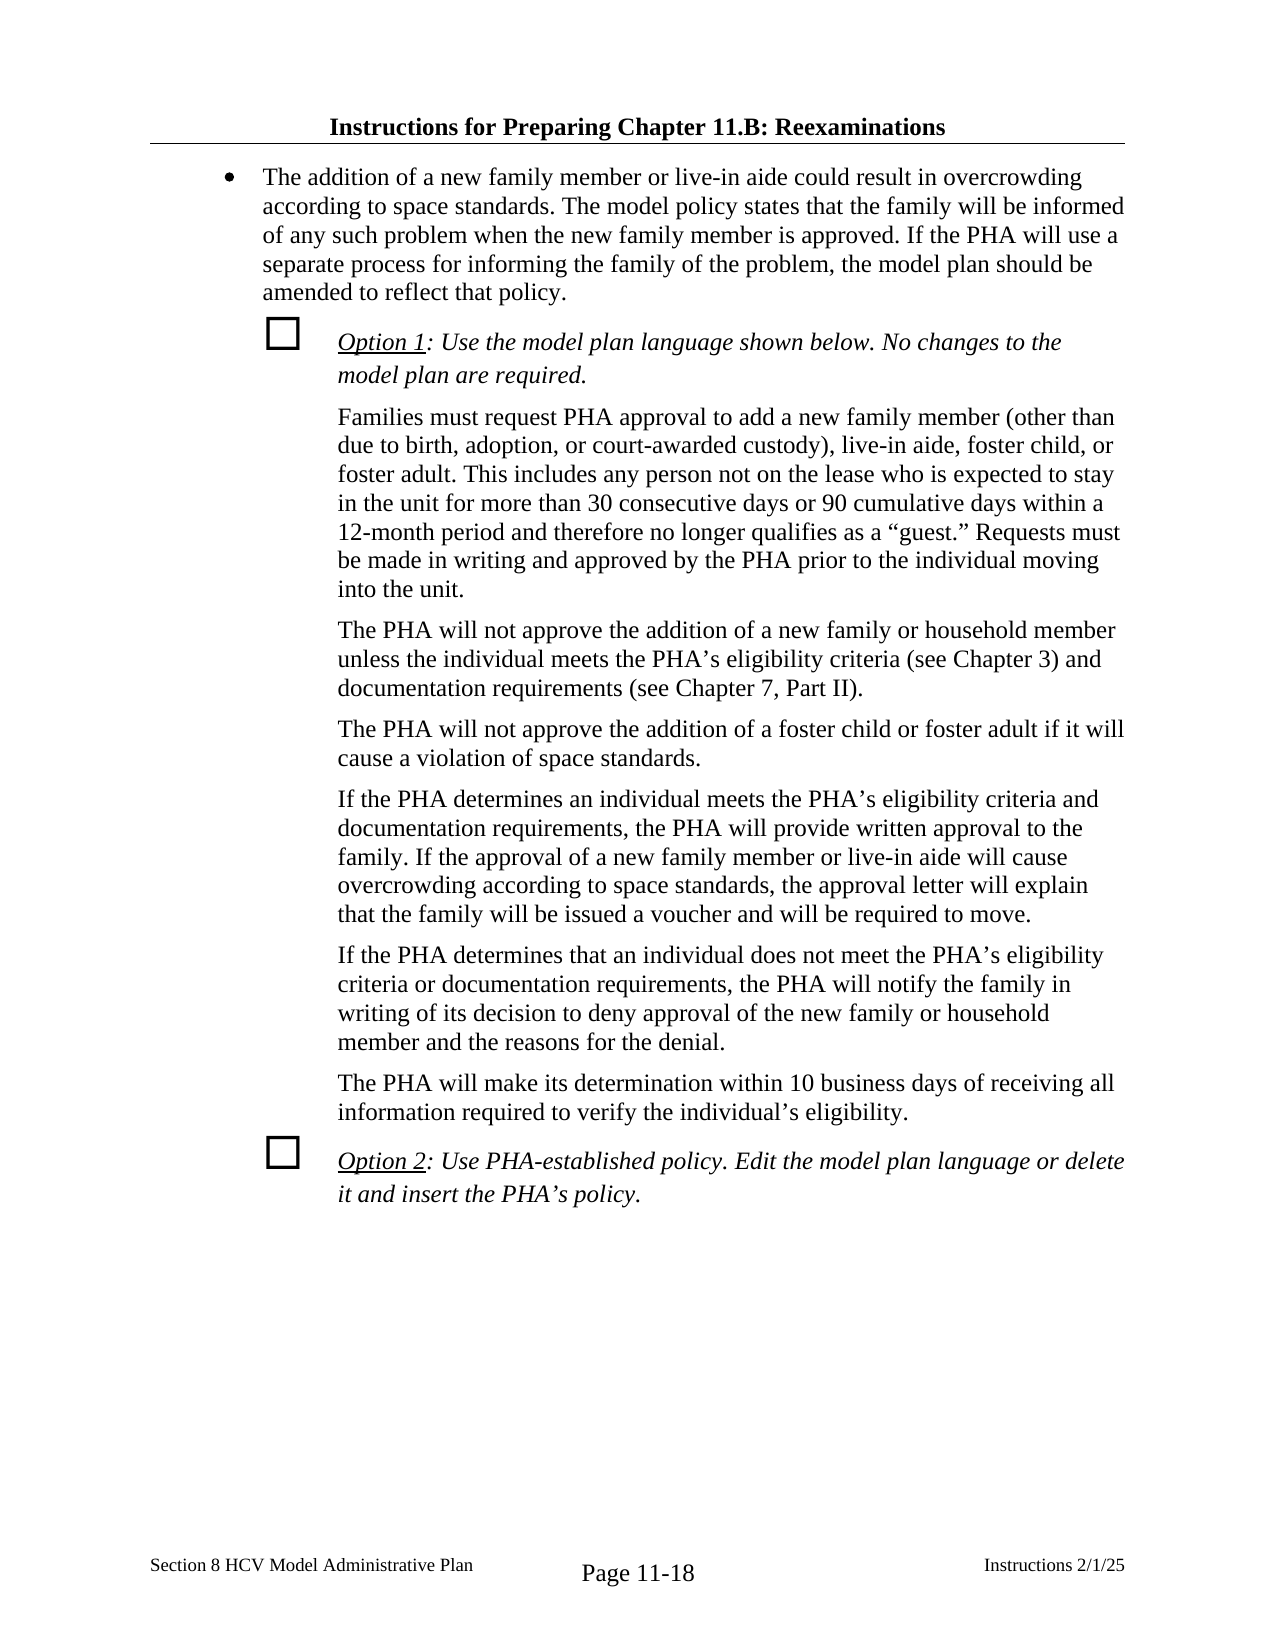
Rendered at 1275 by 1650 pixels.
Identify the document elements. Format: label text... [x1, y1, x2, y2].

text The PHA will not approve the addition of a new family or household member unless the individual meets the PHA’s eligibility criteria (see Chapter 3) and documentation requirements (see Chapter 7, Part II). [337, 615, 1125, 702]
text If the PHA determines an individual meets the PHA’s eligibility criteria and documentation requirements, the PHA will provide written approval to the family. If the approval of a new family member or live-in aide will cause overcrowding according to space standards, the approval letter will explain that the family will be issued a voucher and will be required to move. [337, 784, 1125, 928]
text The PHA will not approve the addition of a foster child or foster adult if it will cause a violation of space standards. [337, 714, 1125, 772]
text If the PHA determines that an individual does not meet the PHA’s eligibility criteria or documentation requirements, the PHA will notify the family in writing of its decision to deny approval of the new family or household member and the reasons for the denial. [337, 940, 1125, 1055]
text Families must request PHA approval to add a new family member (other than due to birth, adoption, or court-awarded custody), live-in aide, foster child, or foster adult. This includes any person not on the lease who is expected to stay in the unit for more than 30 consecutive days or 90 cumulative days within a 12-month period and therefore no longer qualifies as a “guest.” Requests must be made in writing and approved by the PHA prior to the individual moving into the unit. [337, 402, 1125, 603]
text Option 1: Use the model plan language shown below. No changes to the model plan are required. [262, 319, 1125, 389]
list The addition of a new family member or live-in aide could result in overcrowding according to space standards. The model policy states that the family will be informed of any such problem when the new family member is approved. If the PHA will use a separate process for informing the family of the problem, the model plan should be amended to reflect that policy. [225, 162, 1125, 306]
text The PHA will make its determination within 10 business days of receiving all information required to verify the individual’s eligibility. [337, 1068, 1125, 1125]
text Option 2: Use PHA-established policy. Edit the model plan language or delete it and insert the PHA’s policy. [262, 1138, 1125, 1208]
